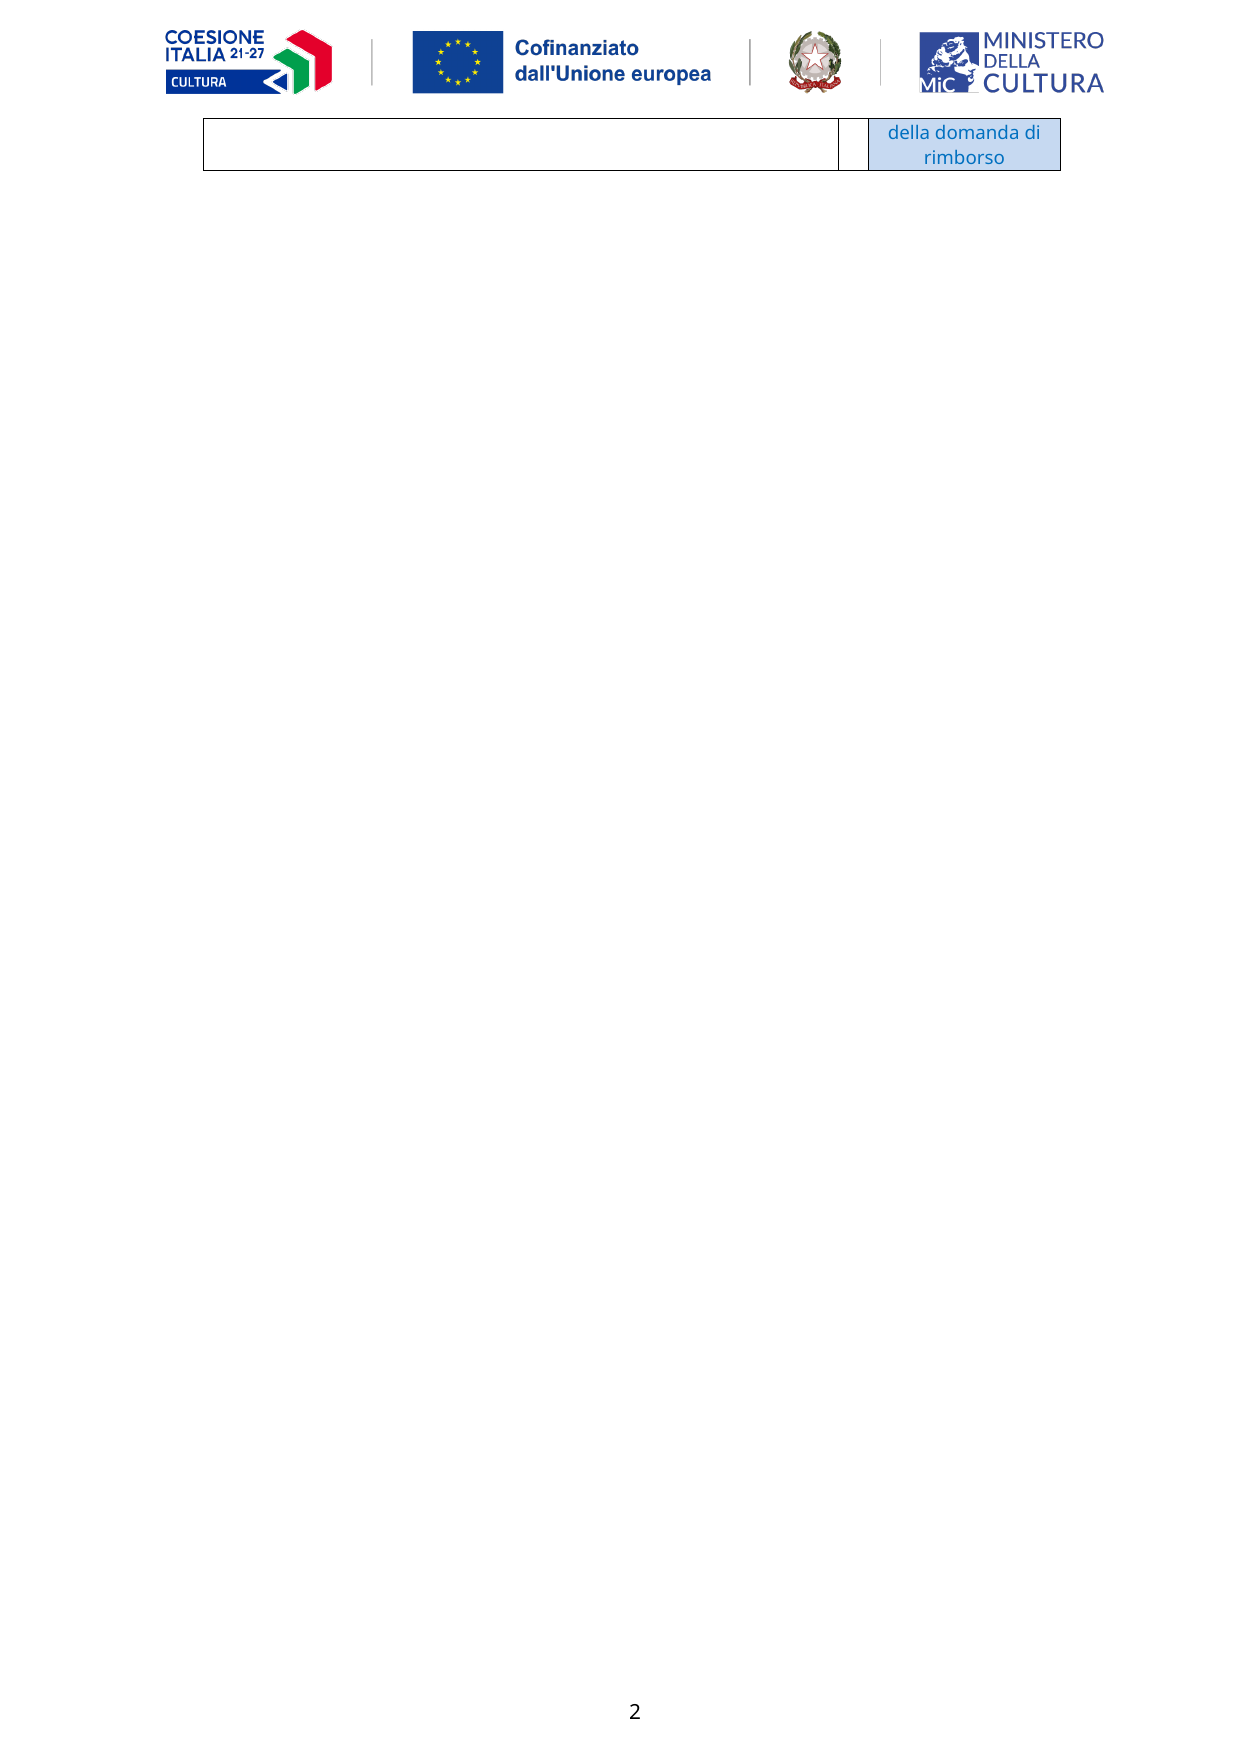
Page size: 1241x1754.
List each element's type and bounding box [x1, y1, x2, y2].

table_cell [869, 119, 924, 170]
table_cell [839, 119, 868, 170]
picture [132, 14, 1137, 113]
table_cell [1005, 119, 1060, 170]
table_cell [204, 119, 838, 170]
